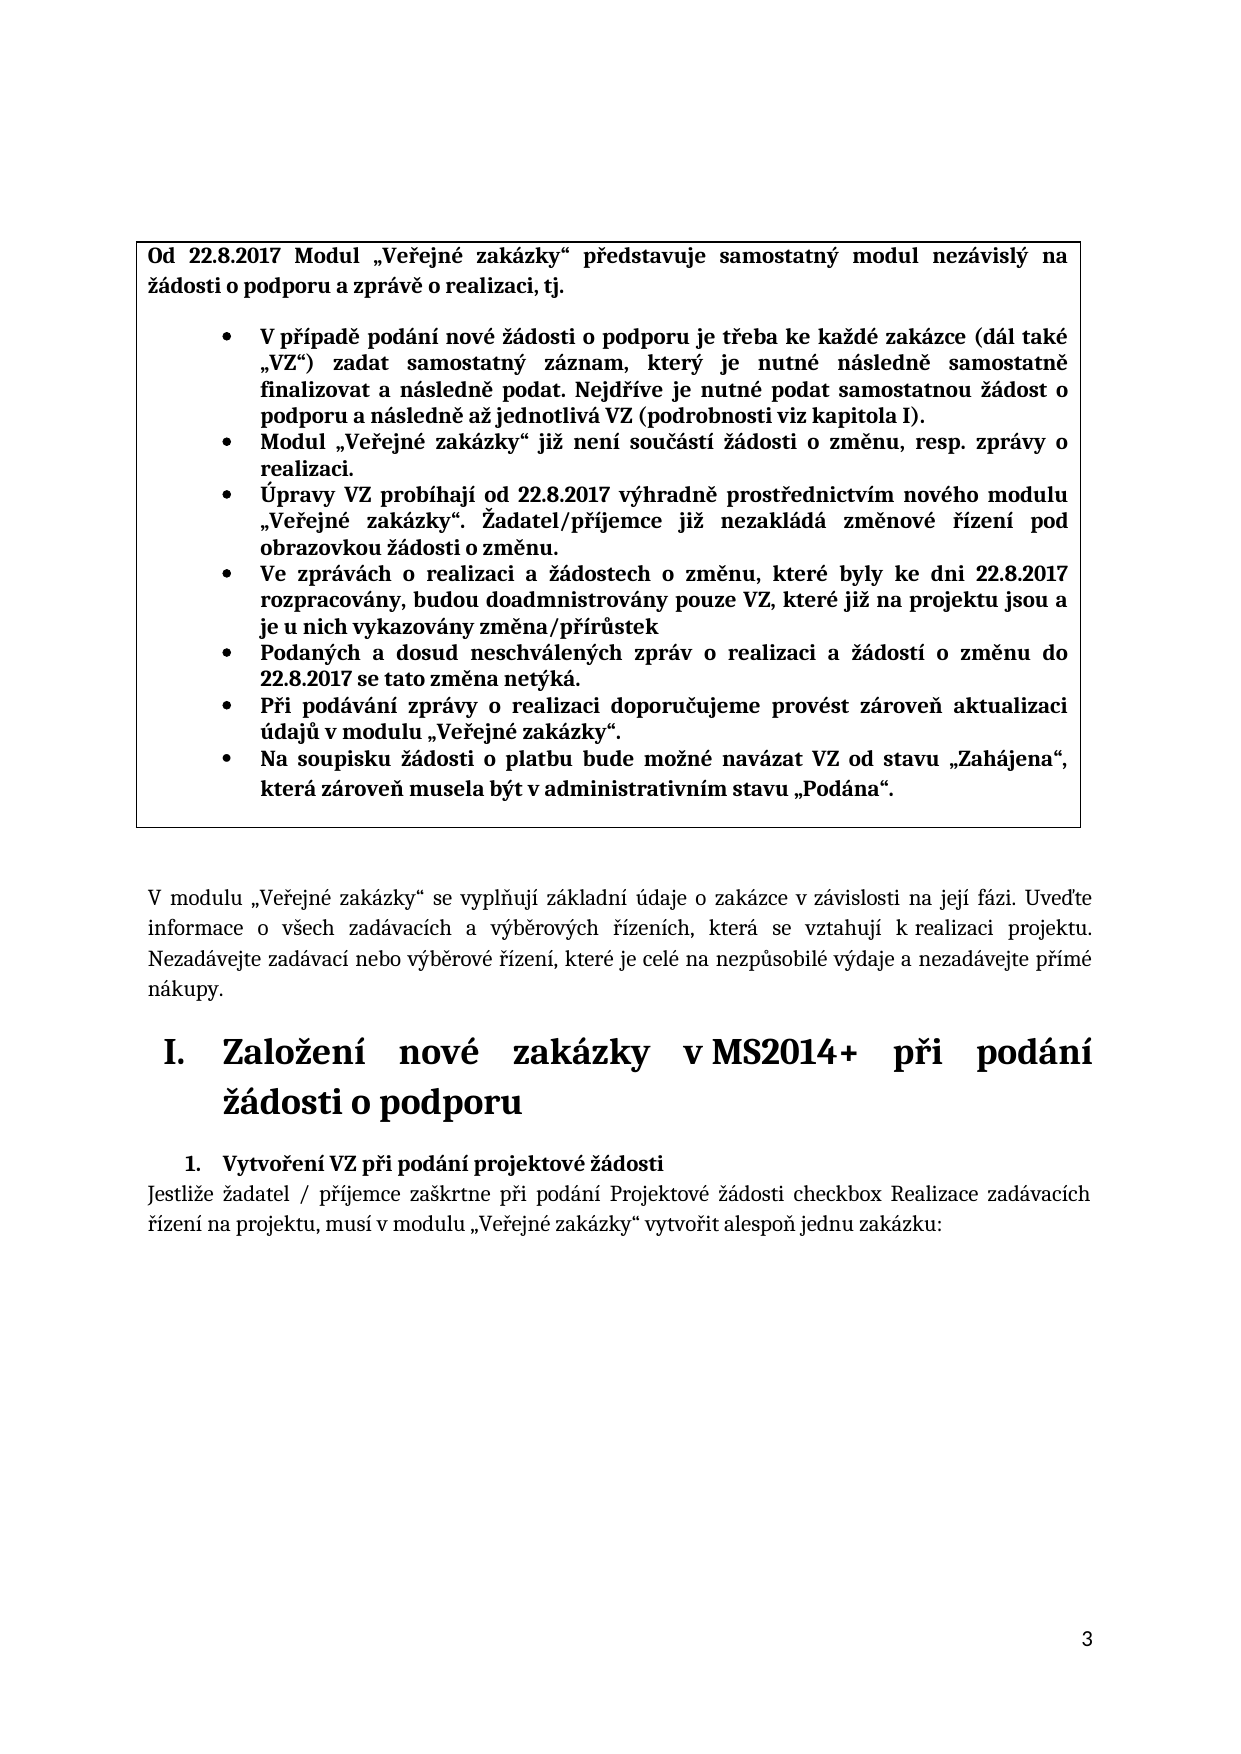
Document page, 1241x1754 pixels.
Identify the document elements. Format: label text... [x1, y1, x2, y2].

subtitle Založení nové zakázky v MS2014+ při podání žádosti o podporu [185, 1031, 1093, 1123]
text V modulu „Veřejné zakázky“ se vyplňují základní údaje o zakázce v závislosti na její fázi. Uveďte informace o všech zadávacích a výběrových řízeních, která se vztahují k realizaci projektu. Nezadávejte zadávací nebo výběrové řízení, které je celé na nezpůsobilé výdaje a nezadávejte přímé nákupy. [148, 885, 1093, 1002]
subtitle Vytvoření VZ při podání projektové žádosti [185, 1151, 1093, 1177]
table_header Od 22.8.2017 Modul „Veřejné zakázky“ představuje samostatný modul nezávislý na žádosti o podporu a zprávě o realizaci, tj. V případě podání nové žádosti o podporu je třeba ke každé zakázce (dál také „VZ“) zadat samostatný záznam, který je nutné následně samostatně finalizovat a následně podat. Nejdříve je nutné podat samostatnou žádost o podporu a následně až jednotlivá VZ (podrobnosti viz kapitola I). Modul „Veřejné zakázky“ již není součástí žádosti o změnu, resp. zprávy o realizaci. Úpravy VZ probíhají od 22.8.2017 výhradně prostřednictvím nového modulu „Veřejné zakázky“. Žadatel/příjemce již nezakládá změnové řízení pod obrazovkou žádosti o změnu. Ve zprávách o realizaci a žádostech o změnu, které byly ke dni 22.8.2017 rozpracovány, budou doadmnistrovány pouze VZ, které již na projektu jsou a je u nich vykazovány změna/přírůstek Podaných a dosud neschválených zpráv o realizaci a žádostí o změnu do 22.8.2017 se tato změna netýká. Při podávání zprávy o realizaci doporučujeme provést zároveň aktualizaci údajů v modulu „Veřejné zakázky“. Na soupisku žádosti o platbu bude možné navázat VZ od stavu „Zahájena“, která zároveň musela být v administrativním stavu „Podána“. [137, 243, 1080, 827]
text Jestliže žadatel / příjemce zaškrtne při podání Projektové žádosti checkbox Realizace zadávacích řízení na projektu, musí v modulu „Veřejné zakázky“ vytvořit alespoň jednu zakázku: [148, 1181, 1093, 1237]
